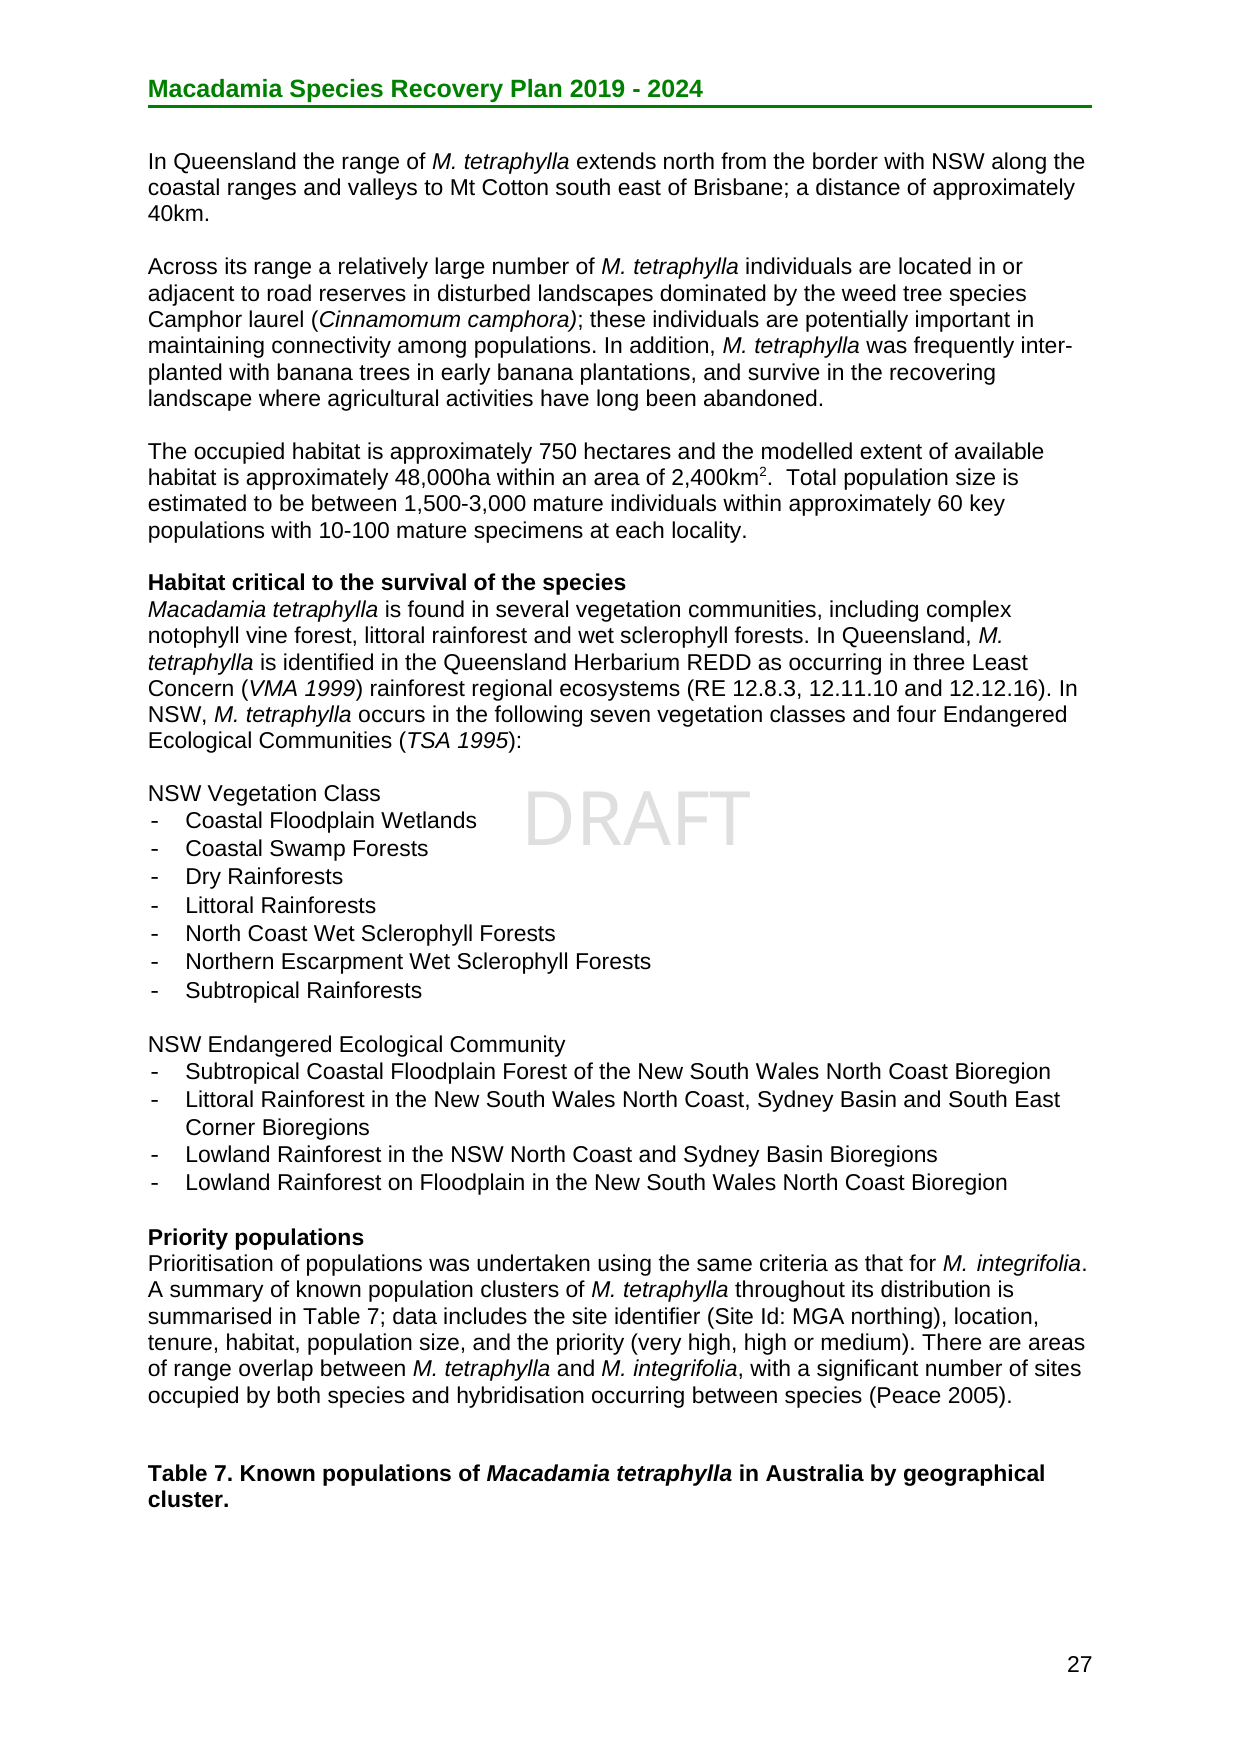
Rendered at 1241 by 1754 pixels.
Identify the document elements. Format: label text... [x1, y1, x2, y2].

list Coastal Swamp Forests [148, 835, 1092, 863]
list Northern Escarpment Wet Sclerophyll Forests [148, 948, 1092, 977]
text In Queensland the range of M. tetraphylla extends north from the border with NSW along the coastal ranges and valleys to Mt Cotton south east of Brisbane; a distance of approximately 40km. [148, 148, 1092, 227]
text Across its range a relatively large number of M. tetraphylla individuals are located in or adjacent to road reserves in disturbed landscapes dominated by the weed tree species Camphor laurel (Cinnamomum camphora); these individuals are potentially important in maintaining connectivity among populations. In addition, M. tetraphylla was frequently inter-planted with banana trees in early banana plantations, and survive in the recovering landscape where agricultural activities have long been abandoned. [148, 253, 1092, 411]
text Prioritisation of populations was undertaken using the same criteria as that for M. integrifolia. A summary of known population clusters of M. tetraphylla throughout its distribution is summarised in Table 7; data includes the site identifier (Site Id: MGA northing), location, tenure, habitat, population size, and the priority (very high, high or medium). There are areas of range overlap between M. tetraphylla and M. integrifolia, with a significant number of sites occupied by both species and hybridisation occurring between species (Peace 2005). [148, 1250, 1092, 1408]
list Lowland Rainforest in the NSW North Coast and Sydney Basin Bioregions [148, 1141, 1092, 1169]
text The occupied habitat is approximately 750 hectares and the modelled extent of available habitat is approximately 48,000ha within an area of 2,400km2. Total population size is estimated to be between 1,500-3,000 mature individuals within approximately 60 key populations with 10-100 mature specimens at each locality. [148, 438, 1092, 543]
text NSW Endangered Ecological Community [148, 1031, 1092, 1058]
text Table 7. Known populations of Macadamia tetraphylla in Australia by geographical cluster. [148, 1459, 1092, 1512]
list Coastal Floodplain Wetlands [148, 807, 1092, 835]
text Macadamia tetraphylla is found in several vegetation communities, including complex notophyll vine forest, littoral rainforest and wet sclerophyll forests. In Queensland, M. tetraphylla is identified in the Queensland Herbarium REDD as occurring in three Least Concern (VMA 1999) rainforest regional ecosystems (RE 12.8.3, 12.11.10 and 12.12.16). In NSW, M. tetraphylla occurs in the following seven vegetation classes and four Endangered Ecological Communities (TSA 1995): [148, 596, 1092, 754]
list Lowland Rainforest on Floodplain in the New South Wales North Coast Bioregion [148, 1169, 1092, 1197]
subtitle Priority populations [148, 1224, 1092, 1250]
list North Coast Wet Sclerophyll Forests [148, 920, 1092, 948]
list Dry Rainforests [148, 863, 1092, 892]
text NSW Vegetation Class [148, 780, 1092, 807]
subtitle Habitat critical to the survival of the species [148, 569, 1092, 596]
list Littoral Rainforest in the New South Wales North Coast, Sydney Basin and South East Corner Bioregions [148, 1086, 1092, 1141]
list Subtropical Rainforests [148, 977, 1092, 1005]
list Littoral Rainforests [148, 892, 1092, 920]
list Subtropical Coastal Floodplain Forest of the New South Wales North Coast Bioregion [148, 1058, 1092, 1086]
